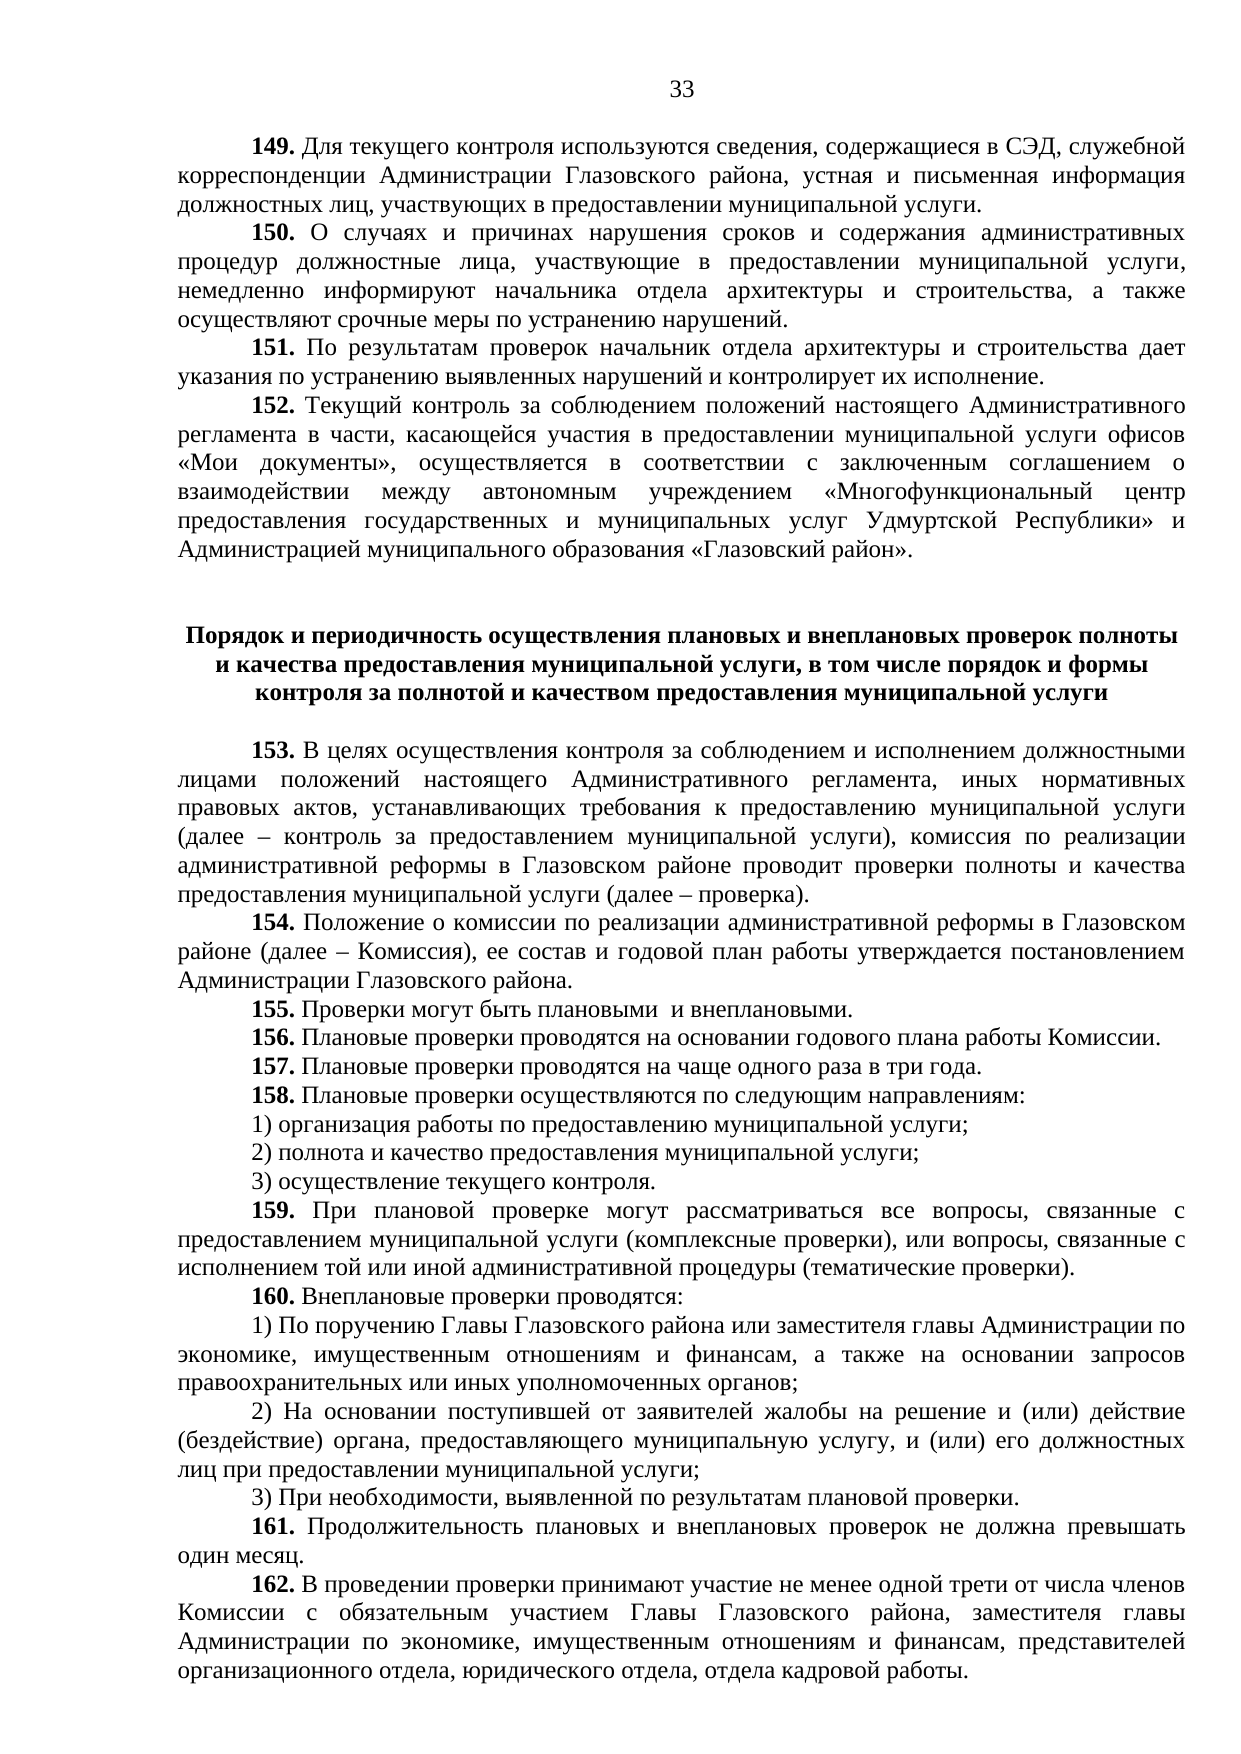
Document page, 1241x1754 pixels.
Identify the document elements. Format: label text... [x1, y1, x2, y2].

text 154. Положение о комиссии по реализации административной реформы в Глазовском районе (далее – Комиссия), ее состав и годовой план работы утверждается постановлением Администрации Глазовского района. [177, 907, 1186, 994]
text 160. Внеплановые проверки проводятся: [177, 1281, 1186, 1310]
text 149. Для текущего контроля используются сведения, содержащиеся в СЭД, служебной корреспонденции Администрации Глазовского района, устная и письменная информация должностных лиц, участвующих в предоставлении муниципальной услуги. [177, 131, 1186, 217]
text 159. При плановой проверке могут рассматриваться все вопросы, связанные с предоставлением муниципальной услуги (комплексные проверки), или вопросы, связанные с исполнением той или иной административной процедуры (тематические проверки). [177, 1195, 1186, 1281]
text 150. О случаях и причинах нарушения сроков и содержания административных процедур должностные лица, участвующие в предоставлении муниципальной услуги, немедленно информируют начальника отдела архитектуры и строительства, а также осуществляют срочные меры по устранению нарушений. [177, 217, 1186, 332]
text Порядок и периодичность осуществления плановых и внеплановых проверок полноты и качества предоставления муниципальной услуги, в том числе порядок и формы контроля за полнотой и качеством предоставления муниципальной услуги [177, 620, 1186, 706]
text 2) полнота и качество предоставления муниципальной услуги; [177, 1137, 1186, 1166]
text 1) организация работы по предоставлению муниципальной услуги; [177, 1109, 1186, 1137]
text 157. Плановые проверки проводятся на чаще одного раза в три года. [177, 1051, 1186, 1080]
text 151. По результатам проверок начальник отдела архитектуры и строительства дает указания по устранению выявленных нарушений и контролирует их исполнение. [177, 332, 1186, 390]
text 158. Плановые проверки осуществляются по следующим направлениям: [177, 1080, 1186, 1109]
text 162. В проведении проверки принимают участие не менее одной трети от числа членов Комиссии с обязательным участием Главы Глазовского района, заместителя главы Администрации по экономике, имущественным отношениям и финансам, представителей организационного отдела, юридического отдела, отдела кадровой работы. [177, 1569, 1186, 1684]
text 1) По поручению Главы Глазовского района или заместителя главы Администрации по экономике, имущественным отношениям и финансам, а также на основании запросов правоохранительных или иных уполномоченных органов; [177, 1310, 1186, 1396]
text 3) При необходимости, выявленной по результатам плановой проверки. [177, 1482, 1186, 1511]
text 155. Проверки могут быть плановыми и внеплановыми. [177, 994, 1186, 1022]
text 156. Плановые проверки проводятся на основании годового плана работы Комиссии. [177, 1022, 1186, 1051]
text 2) На основании поступившей от заявителей жалобы на решение и (или) действие (бездействие) органа, предоставляющего муниципальную услугу, и (или) его должностных лиц при предоставлении муниципальной услуги; [177, 1396, 1186, 1482]
text 153. В целях осуществления контроля за соблюдением и исполнением должностными лицами положений настоящего Административного регламента, иных нормативных правовых актов, устанавливающих требования к предоставлению муниципальной услуги (далее – контроль за предоставлением муниципальной услуги), комиссия по реализации административной реформы в Глазовском районе проводит проверки полноты и качества предоставления муниципальной услуги (далее – проверка). [177, 735, 1186, 907]
text 152. Текущий контроль за соблюдением положений настоящего Административного регламента в части, касающейся участия в предоставлении муниципальной услуги офисов «Мои документы», осуществляется в соответствии с заключенным соглашением о взаимодействии между автономным учреждением «Многофункциональный центр предоставления государственных и муниципальных услуг Удмуртской Республики» и Администрацией муниципального образования «Глазовский район». [177, 390, 1186, 562]
text 161. Продолжительность плановых и внеплановых проверок не должна превышать один месяц. [177, 1511, 1186, 1569]
text 3) осуществление текущего контроля. [177, 1166, 1186, 1195]
